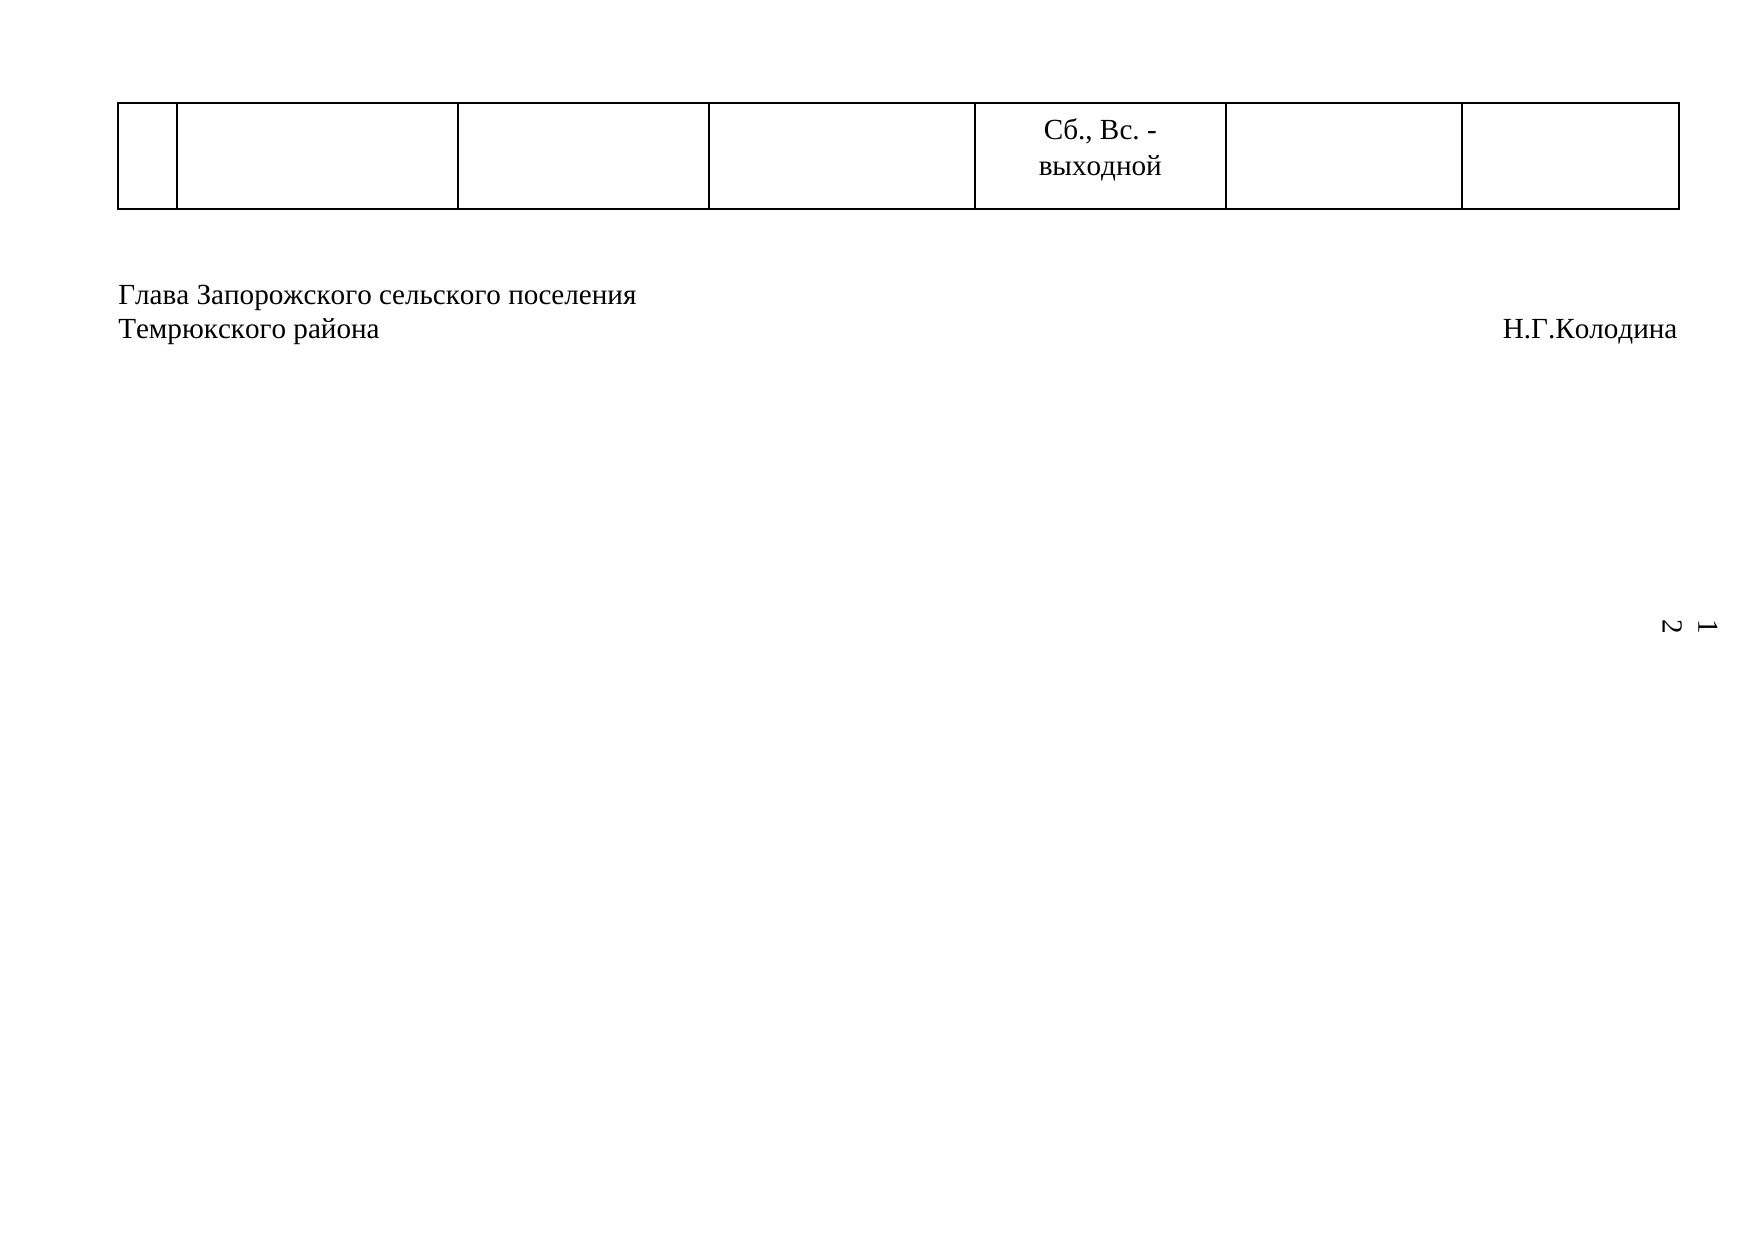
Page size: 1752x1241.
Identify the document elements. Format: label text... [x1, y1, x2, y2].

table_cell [459, 104, 708, 208]
text Темрюкского района Н.Г.Колодина [118, 311, 1683, 344]
table_cell [119, 104, 176, 208]
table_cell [976, 104, 1225, 208]
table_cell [1463, 104, 1678, 208]
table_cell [1227, 104, 1461, 208]
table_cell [710, 104, 974, 208]
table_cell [178, 104, 457, 208]
text Глава Запорожского сельского поселения [118, 277, 1683, 311]
